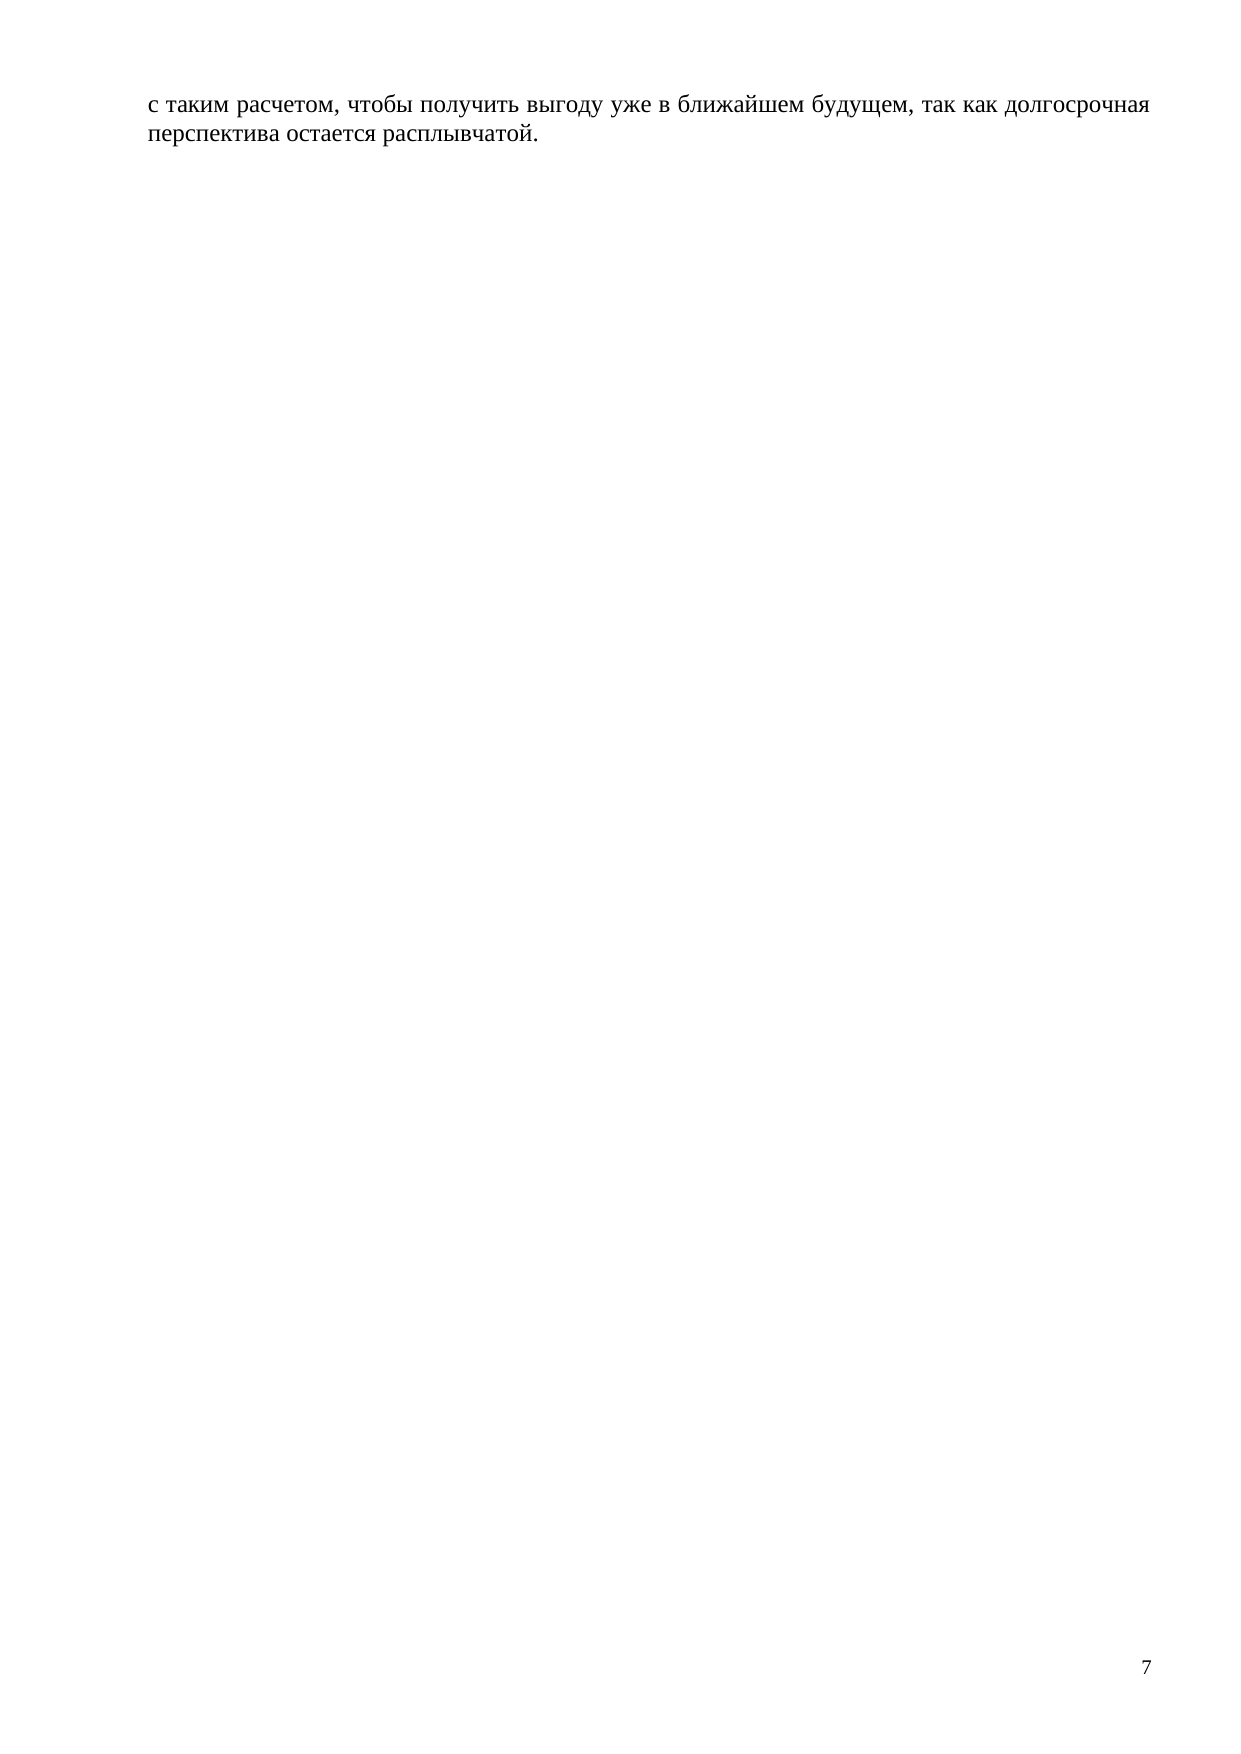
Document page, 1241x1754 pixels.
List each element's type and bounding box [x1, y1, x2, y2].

text [148, 88, 1152, 147]
